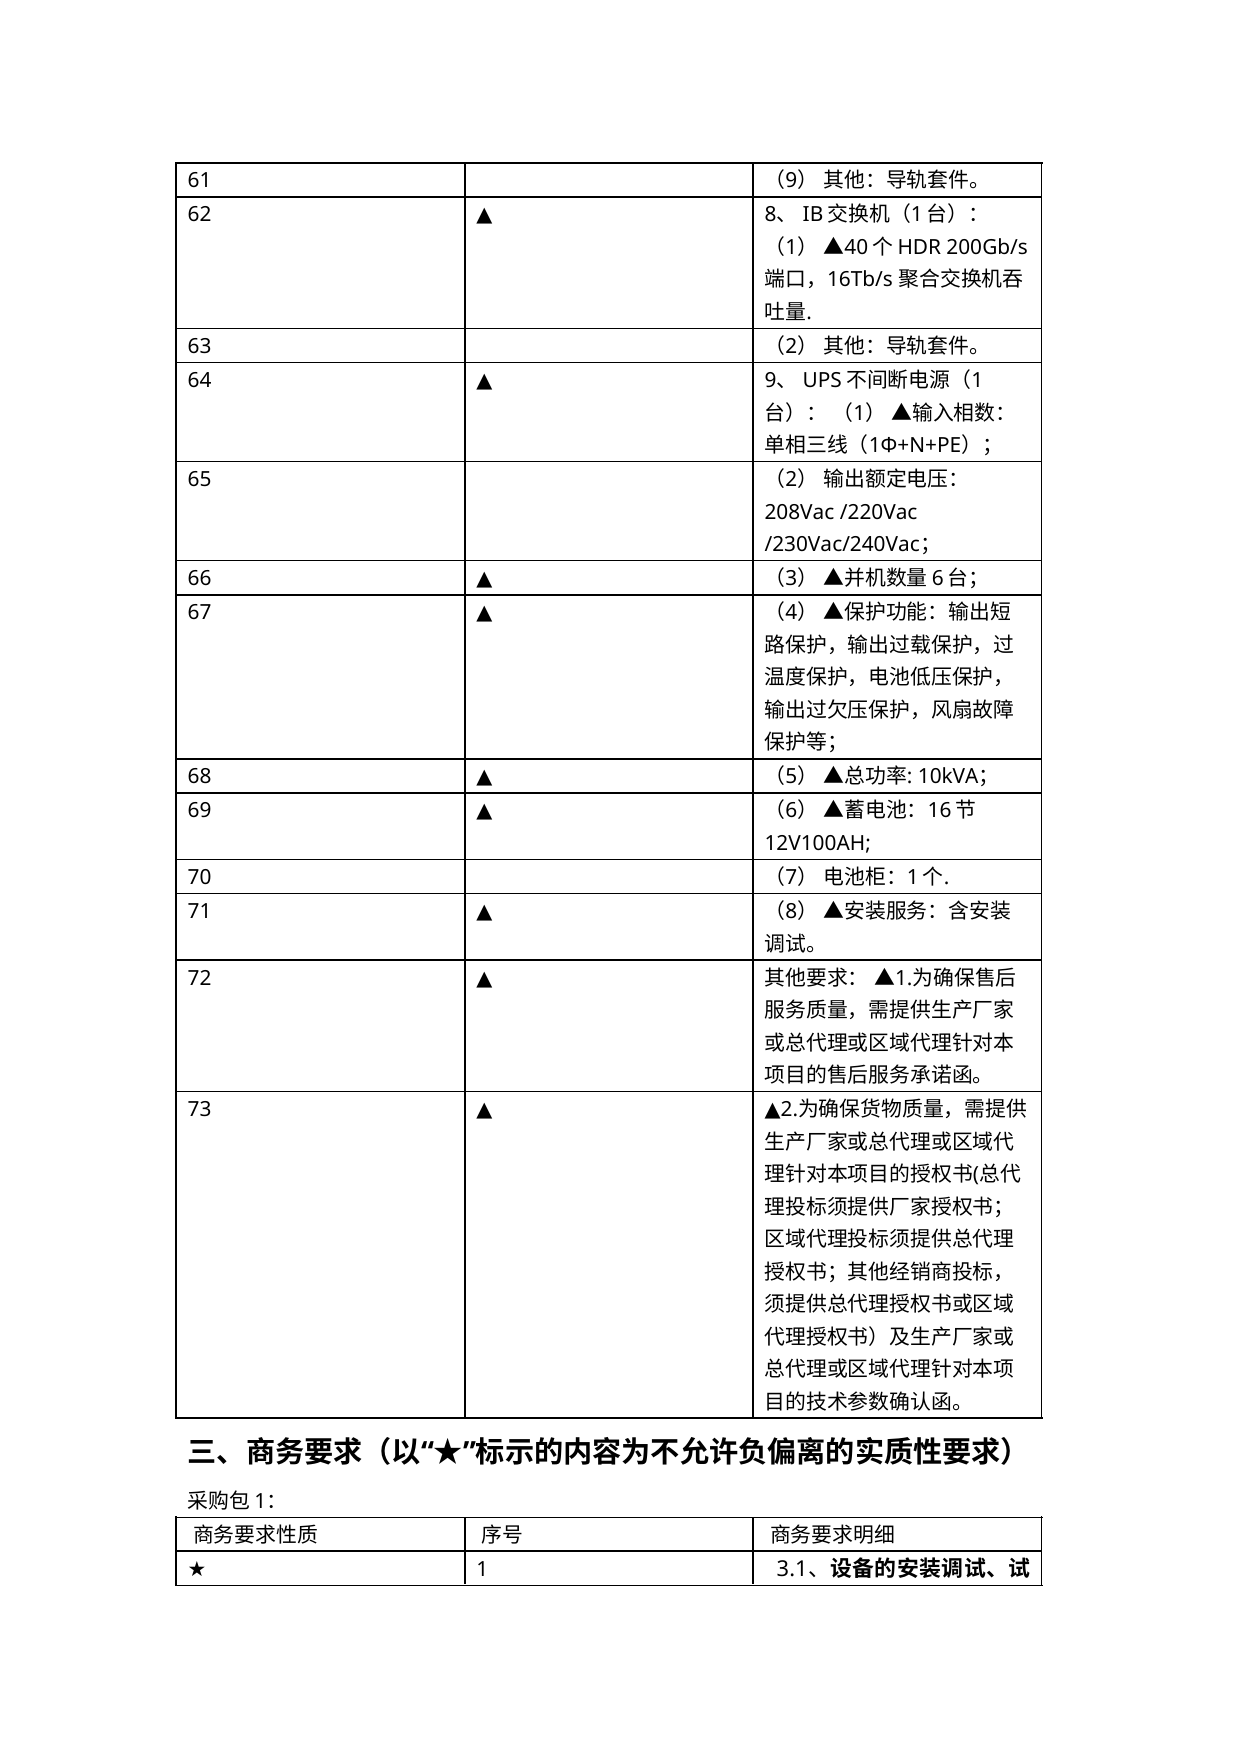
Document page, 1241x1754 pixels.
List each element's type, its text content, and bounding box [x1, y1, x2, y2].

table_cell [466, 462, 752, 560]
table_cell 73 [177, 1092, 464, 1417]
table_cell 68 [177, 760, 464, 792]
table_cell 62 [177, 198, 464, 328]
table_cell 61 [177, 164, 464, 196]
table_cell 9、 UPS不间断电源（1台）： （1） ▲输入相数：单相三线（1Φ+N+PE）； [754, 363, 1041, 461]
table_cell （6） ▲蓄电池：16节12V100AH; [754, 794, 1041, 858]
table_cell 65 [177, 462, 464, 560]
table_cell ▲ [466, 363, 752, 461]
table_cell 66 [177, 561, 464, 594]
table_cell 72 [177, 961, 464, 1091]
table_cell ▲2.为确保货物质量，需提供生产厂家或总代理或区域代理针对本项目的授权书(总代理投标须提供厂家授权书；区域代理投标须提供总代理授权书；其他经销商投标，须提供总代理授权书或区域代理授权书）及生产厂家或总代理或区域代理针对本项目的技术参数确认函。 [754, 1092, 1041, 1417]
table_cell ▲ [466, 1092, 752, 1417]
table_cell （2） 输出额定电压：208Vac /220Vac /230Vac/240Vac； [754, 462, 1041, 560]
table_cell ★ [177, 1552, 464, 1584]
table_cell （3） ▲并机数量6台； [754, 561, 1041, 594]
table_cell 其他要求： ▲1.为确保售后服务质量，需提供生产厂家或总代理或区域代理针对本项目的售后服务承诺函。 [754, 961, 1041, 1091]
table_cell 67 [177, 596, 464, 758]
table_cell （5） ▲总功率: 10kVA； [754, 760, 1041, 792]
table_cell [466, 329, 752, 362]
table_cell （8） ▲安装服务：含安装调试。 [754, 894, 1041, 959]
table_header 序号 [466, 1518, 752, 1550]
table_cell ▲ [466, 561, 752, 594]
table_cell ▲ [466, 794, 752, 858]
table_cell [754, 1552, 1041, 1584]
table_cell ▲ [466, 961, 752, 1091]
table_cell （4） ▲保护功能：输出短路保护，输出过载保护，过温度保护，电池低压保护，输出过欠压保护，风扇故障保护等； [754, 596, 1041, 758]
table_cell （9） 其他：导轨套件。 [754, 164, 1041, 196]
table_cell [466, 860, 752, 893]
table_cell 69 [177, 794, 464, 858]
table_cell ▲ [466, 760, 752, 792]
text 三、商务要求（以“★”标示的内容为不允许负偏离的实质性要求） [187, 1419, 1053, 1484]
table_cell ▲ [466, 596, 752, 758]
table_cell 63 [177, 329, 464, 362]
table_cell 8、 IB交换机（1台）： （1） ▲40个HDR 200Gb/s 端口，16Tb/s 聚合交换机吞吐量. [754, 198, 1041, 328]
text 采购包1： [187, 1484, 1053, 1516]
table_cell （2） 其他：导轨套件。 [754, 329, 1041, 362]
table_cell [466, 164, 752, 196]
table_header 商务要求明细 [754, 1518, 1041, 1550]
table_cell 1 [466, 1552, 752, 1584]
table_cell ▲ [466, 894, 752, 959]
table_cell （7） 电池柜：1个. [754, 860, 1041, 893]
table_cell 70 [177, 860, 464, 893]
table_cell ▲ [466, 198, 752, 328]
table_cell 71 [177, 894, 464, 959]
table_header 商务要求性质 [177, 1518, 464, 1550]
table_cell 64 [177, 363, 464, 461]
